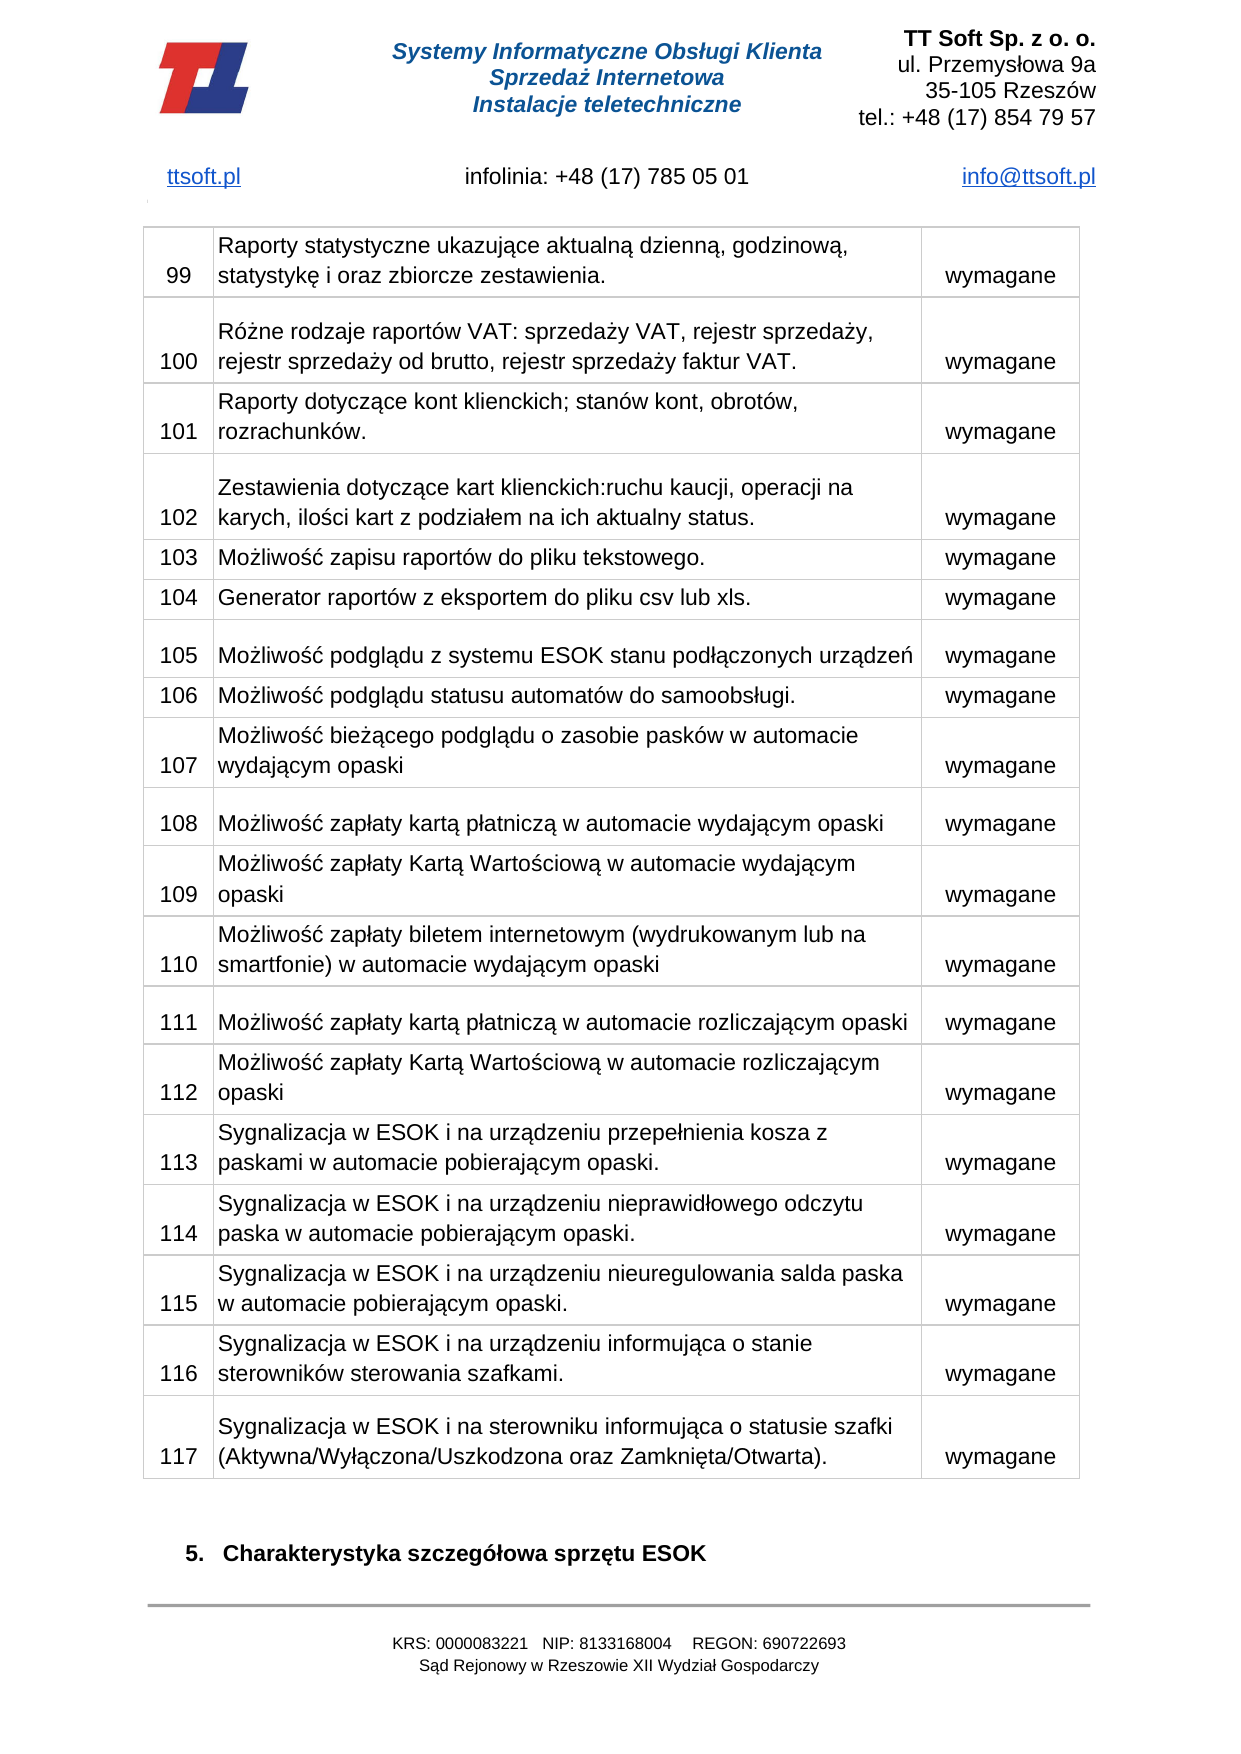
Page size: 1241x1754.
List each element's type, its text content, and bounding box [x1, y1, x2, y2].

table_cell 109 [144, 846, 213, 915]
table_cell Sygnalizacja w ESOK i na urządzeniu nieprawidłowego odczytu paska w automacie pobierającym opaski. [214, 1185, 921, 1254]
table_cell wymagane [922, 917, 1079, 985]
table_cell wymagane [922, 718, 1079, 787]
table_cell 113 [144, 1115, 213, 1184]
subtitle Charakterystyka szczegółowa sprzętu ESOK [185, 1539, 1090, 1566]
table_cell Możliwość podglądu z systemu ESOK stanu podłączonych urządzeń [214, 620, 921, 676]
table_cell wymagane [922, 1256, 1079, 1324]
table_cell wymagane [922, 1326, 1079, 1395]
table_cell 115 [144, 1256, 213, 1324]
table_cell wymagane [922, 678, 1079, 717]
table_cell 111 [144, 987, 213, 1043]
table_cell wymagane [922, 540, 1079, 578]
table_cell 112 [144, 1045, 213, 1113]
table_cell Sygnalizacja w ESOK i na urządzeniu informująca o stanie sterowników sterowania szafkami. [214, 1326, 921, 1395]
table_cell Generator raportów z eksportem do pliku csv lub xls. [214, 580, 921, 619]
table_cell 105 [144, 620, 213, 676]
table_cell Raporty dotyczące kont klienckich; stanów kont, obrotów, rozrachunków. [214, 384, 921, 452]
table_cell 107 [144, 718, 213, 787]
table_cell 99 [144, 228, 213, 296]
table_cell Możliwość zapłaty kartą płatniczą w automacie rozliczającym opaski [214, 987, 921, 1043]
table_cell wymagane [922, 987, 1079, 1043]
table_cell Możliwość zapłaty Kartą Wartościową w automacie wydającym opaski [214, 846, 921, 915]
table_cell 104 [144, 580, 213, 619]
table_cell wymagane [922, 1115, 1079, 1184]
table_cell Sygnalizacja w ESOK i na sterowniku informująca o statusie szafki (Aktywna/Wyłączona/Uszkodzona oraz Zamknięta/Otwarta). [214, 1396, 921, 1477]
table_cell 100 [144, 298, 213, 382]
table_cell 110 [144, 917, 213, 985]
table_cell Sygnalizacja w ESOK i na urządzeniu przepełnienia kosza z paskami w automacie pobierającym opaski. [214, 1115, 921, 1184]
table_cell 103 [144, 540, 213, 578]
table_cell 106 [144, 678, 213, 717]
table_cell 116 [144, 1326, 213, 1395]
table_cell Możliwość zapłaty Kartą Wartościową w automacie rozliczającym opaski [214, 1045, 921, 1113]
table_cell wymagane [922, 788, 1079, 845]
table_cell Możliwość podglądu statusu automatów do samoobsługi. [214, 678, 921, 717]
table_cell wymagane [922, 1396, 1079, 1477]
table_cell Różne rodzaje raportów VAT: sprzedaży VAT, rejestr sprzedaży, rejestr sprzedaży od brutto, rejestr sprzedaży faktur VAT. [214, 298, 921, 382]
table_cell 117 [144, 1396, 213, 1477]
table_cell Sygnalizacja w ESOK i na urządzeniu nieuregulowania salda paska w automacie pobierającym opaski. [214, 1256, 921, 1324]
table_cell wymagane [922, 298, 1079, 382]
table_cell 102 [144, 454, 213, 538]
table_cell wymagane [922, 1185, 1079, 1254]
table_cell Możliwość zapisu raportów do pliku tekstowego. [214, 540, 921, 578]
table_cell wymagane [922, 454, 1079, 538]
table_cell Zestawienia dotyczące kart klienckich:ruchu kaucji, operacji na karych, ilości kart z podziałem na ich aktualny status. [214, 454, 921, 538]
table_cell Możliwość bieżącego podglądu o zasobie pasków w automacie wydającym opaski [214, 718, 921, 787]
table_cell wymagane [922, 228, 1079, 296]
table_cell 114 [144, 1185, 213, 1254]
table_cell wymagane [922, 1045, 1079, 1113]
table_cell wymagane [922, 580, 1079, 619]
table_cell wymagane [922, 384, 1079, 452]
table_cell wymagane [922, 620, 1079, 676]
table_cell 108 [144, 788, 213, 845]
table_cell 101 [144, 384, 213, 452]
table_cell Możliwość zapłaty kartą płatniczą w automacie wydającym opaski [214, 788, 921, 845]
table_cell wymagane [922, 846, 1079, 915]
table_cell Możliwość zapłaty biletem internetowym (wydrukowanym lub na smartfonie) w automacie wydającym opaski [214, 917, 921, 985]
table_cell Raporty statystyczne ukazujące aktualną dzienną, godzinową, statystykę i oraz zbiorcze zestawienia. [214, 228, 921, 296]
picture [147, 17, 264, 138]
